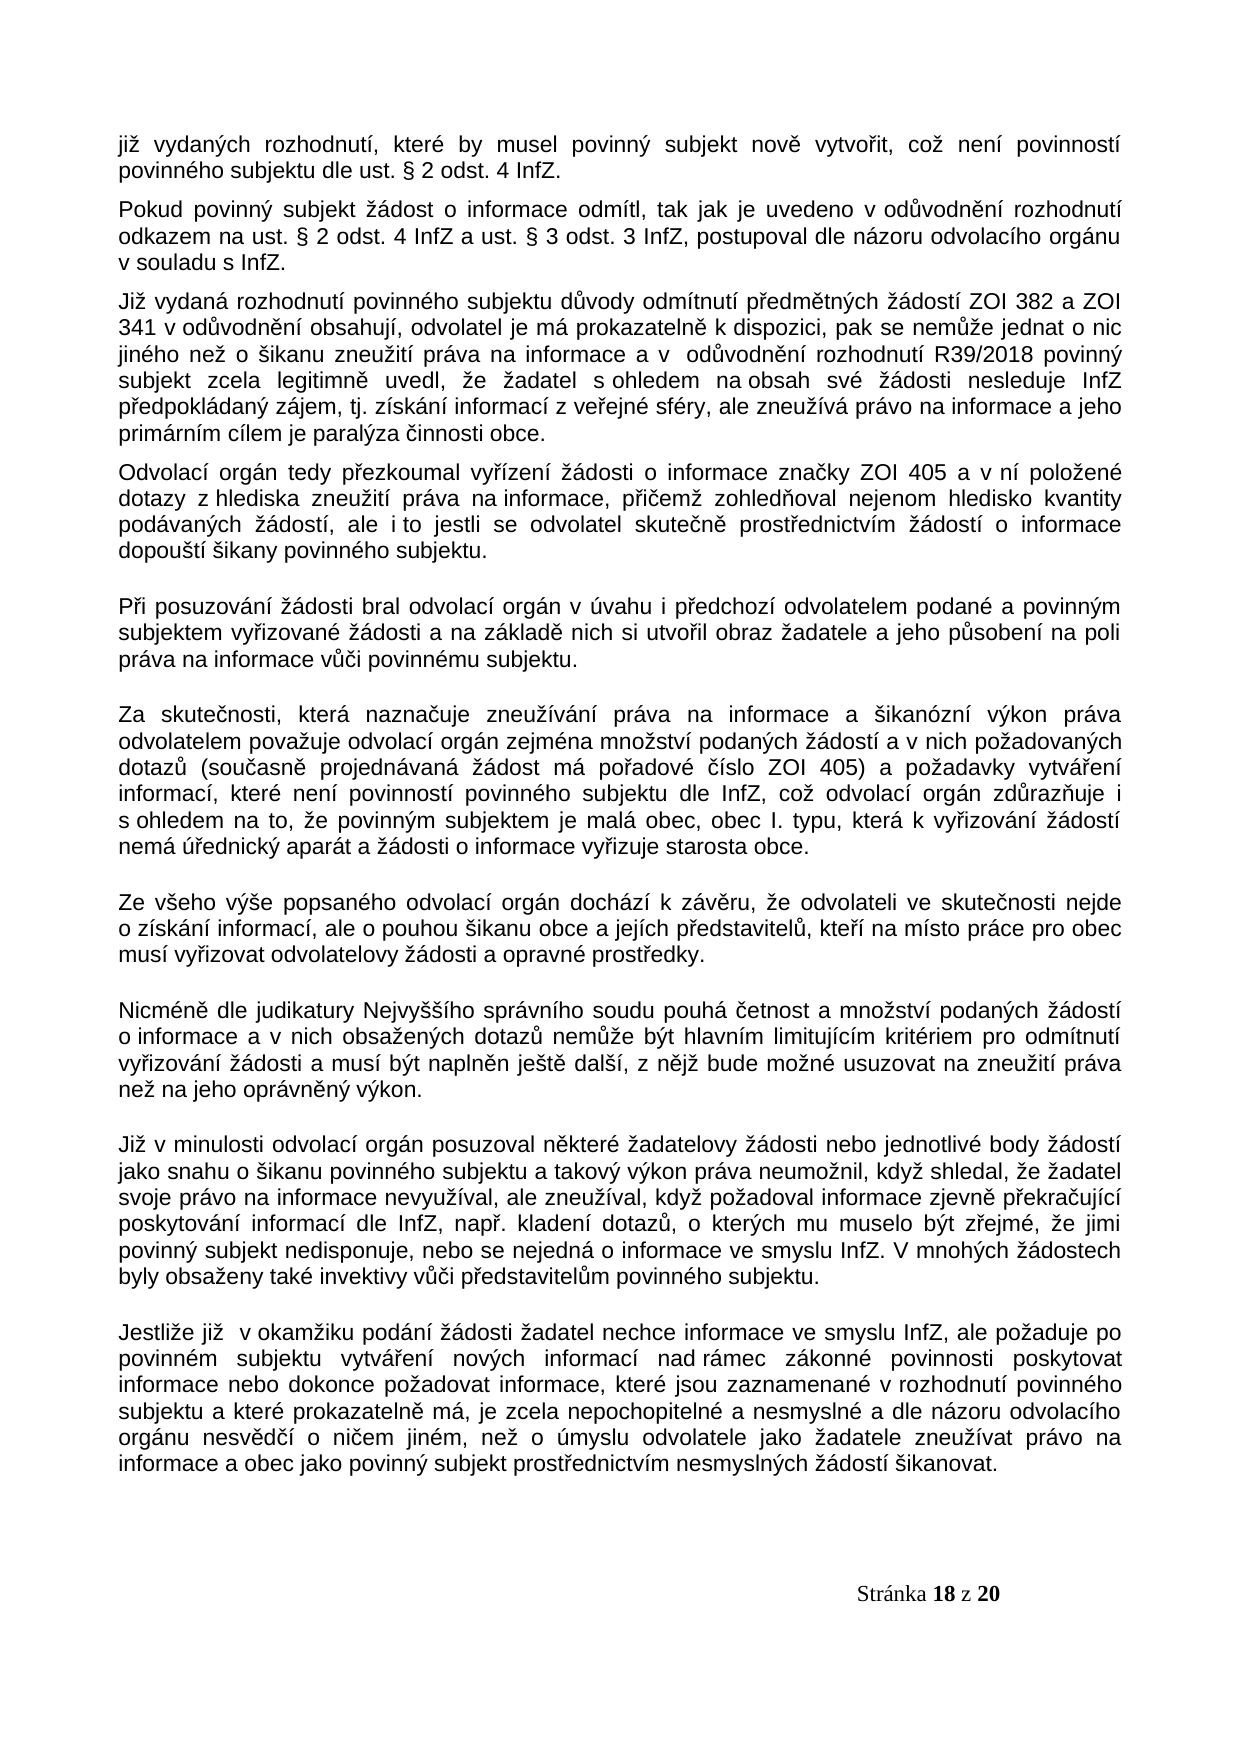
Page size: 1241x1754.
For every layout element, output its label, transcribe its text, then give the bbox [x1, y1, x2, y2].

text Již vydaná rozhodnutí povinného subjektu důvody odmítnutí předmětných žádostí ZOI 382 a ZOI 341 v odůvodnění obsahují, odvolatel je má prokazatelně k dispozici, pak se nemůže jednat o nic jiného než o šikanu zneužití práva na informace a v odůvodnění rozhodnutí R39/2018 povinný subjekt zcela legitimně uvedl, že žadatel s ohledem na obsah své žádosti nesleduje InfZ předpokládaný zájem, tj. získání informací z veřejné sféry, ale zneužívá právo na informace a jeho primárním cílem je paralýza činnosti obce. [118, 288, 1122, 446]
text Nicméně dle judikatury Nejvyššího správního soudu pouhá četnost a množství podaných žádostí o informace a v nich obsažených dotazů nemůže být hlavním limitujícím kritériem pro odmítnutí vyřizování žádosti a musí být naplněn ještě další, z nějž bude možné usuzovat na zneužití práva než na jeho oprávněný výkon. [118, 997, 1122, 1102]
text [118, 131, 1122, 184]
text Odvolací orgán tedy přezkoumal vyřízení žádosti o informace značky ZOI 405 a v ní položené dotazy z hlediska zneužití práva na informace, přičemž zohledňoval nejenom hledisko kvantity podávaných žádostí, ale i to jestli se odvolatel skutečně prostřednictvím žádostí o informace dopouští šikany povinného subjektu. [118, 458, 1122, 564]
text Při posuzování žádosti bral odvolací orgán v úvahu i předchozí odvolatelem podané a povinným subjektem vyřizované žádosti a na základě nich si utvořil obraz žadatele a jeho působení na poli práva na informace vůči povinnému subjektu. [118, 593, 1122, 672]
text Již v minulosti odvolací orgán posuzoval některé žadatelovy žádosti nebo jednotlivé body žádostí jako snahu o šikanu povinného subjektu a takový výkon práva neumožnil, když shledal, že žadatel svoje právo na informace nevyužíval, ale zneužíval, když požadoval informace zjevně překračující poskytování informací dle InfZ, např. kladení dotazů, o kterých mu muselo být zřejmé, že jimi povinný subjekt nedisponuje, nebo se nejedná o informace ve smyslu InfZ. V mnohých žádostech byly obsaženy také invektivy vůči představitelům povinného subjektu. [118, 1131, 1122, 1289]
text Jestliže již v okamžiku podání žádosti žadatel nechce informace ve smyslu InfZ, ale požaduje po povinném subjektu vytváření nových informací nad rámec zákonné povinnosti poskytovat informace nebo dokonce požadovat informace, které jsou zaznamenané v rozhodnutí povinného subjektu a které prokazatelně má, je zcela nepochopitelné a nesmyslné a dle názoru odvolacího orgánu nesvědčí o ničem jiném, než o úmyslu odvolatele jako žadatele zneužívat právo na informace a obec jako povinný subjekt prostřednictvím nesmyslných žádostí šikanovat. [118, 1319, 1122, 1477]
text Ze všeho výše popsaného odvolací orgán dochází k závěru, že odvolateli ve skutečnosti nejde o získání informací, ale o pouhou šikanu obce a jejích představitelů, kteří na místo práce pro obec musí vyřizovat odvolatelovy žádosti a opravné prostředky. [118, 888, 1122, 968]
text Pokud povinný subjekt žádost o informace odmítl, tak jak je uvedeno v odůvodnění rozhodnutí odkazem na ust. § 2 odst. 4 InfZ a ust. § 3 odst. 3 InfZ, postupoval dle názoru odvolacího orgánu v souladu s InfZ. [118, 196, 1122, 275]
text Za skutečnosti, která naznačuje zneužívání práva na informace a šikanózní výkon práva odvolatelem považuje odvolací orgán zejména množství podaných žádostí a v nich požadovaných dotazů (současně projednávaná žádost má pořadové číslo ZOI 405) a požadavky vytváření informací, které není povinností povinného subjektu dle InfZ, což odvolací orgán zdůrazňuje i s ohledem na to, že povinným subjektem je malá obec, obec I. typu, která k vyřizování žádostí nemá úřednický aparát a žádosti o informace vyřizuje starosta obce. [118, 701, 1122, 859]
